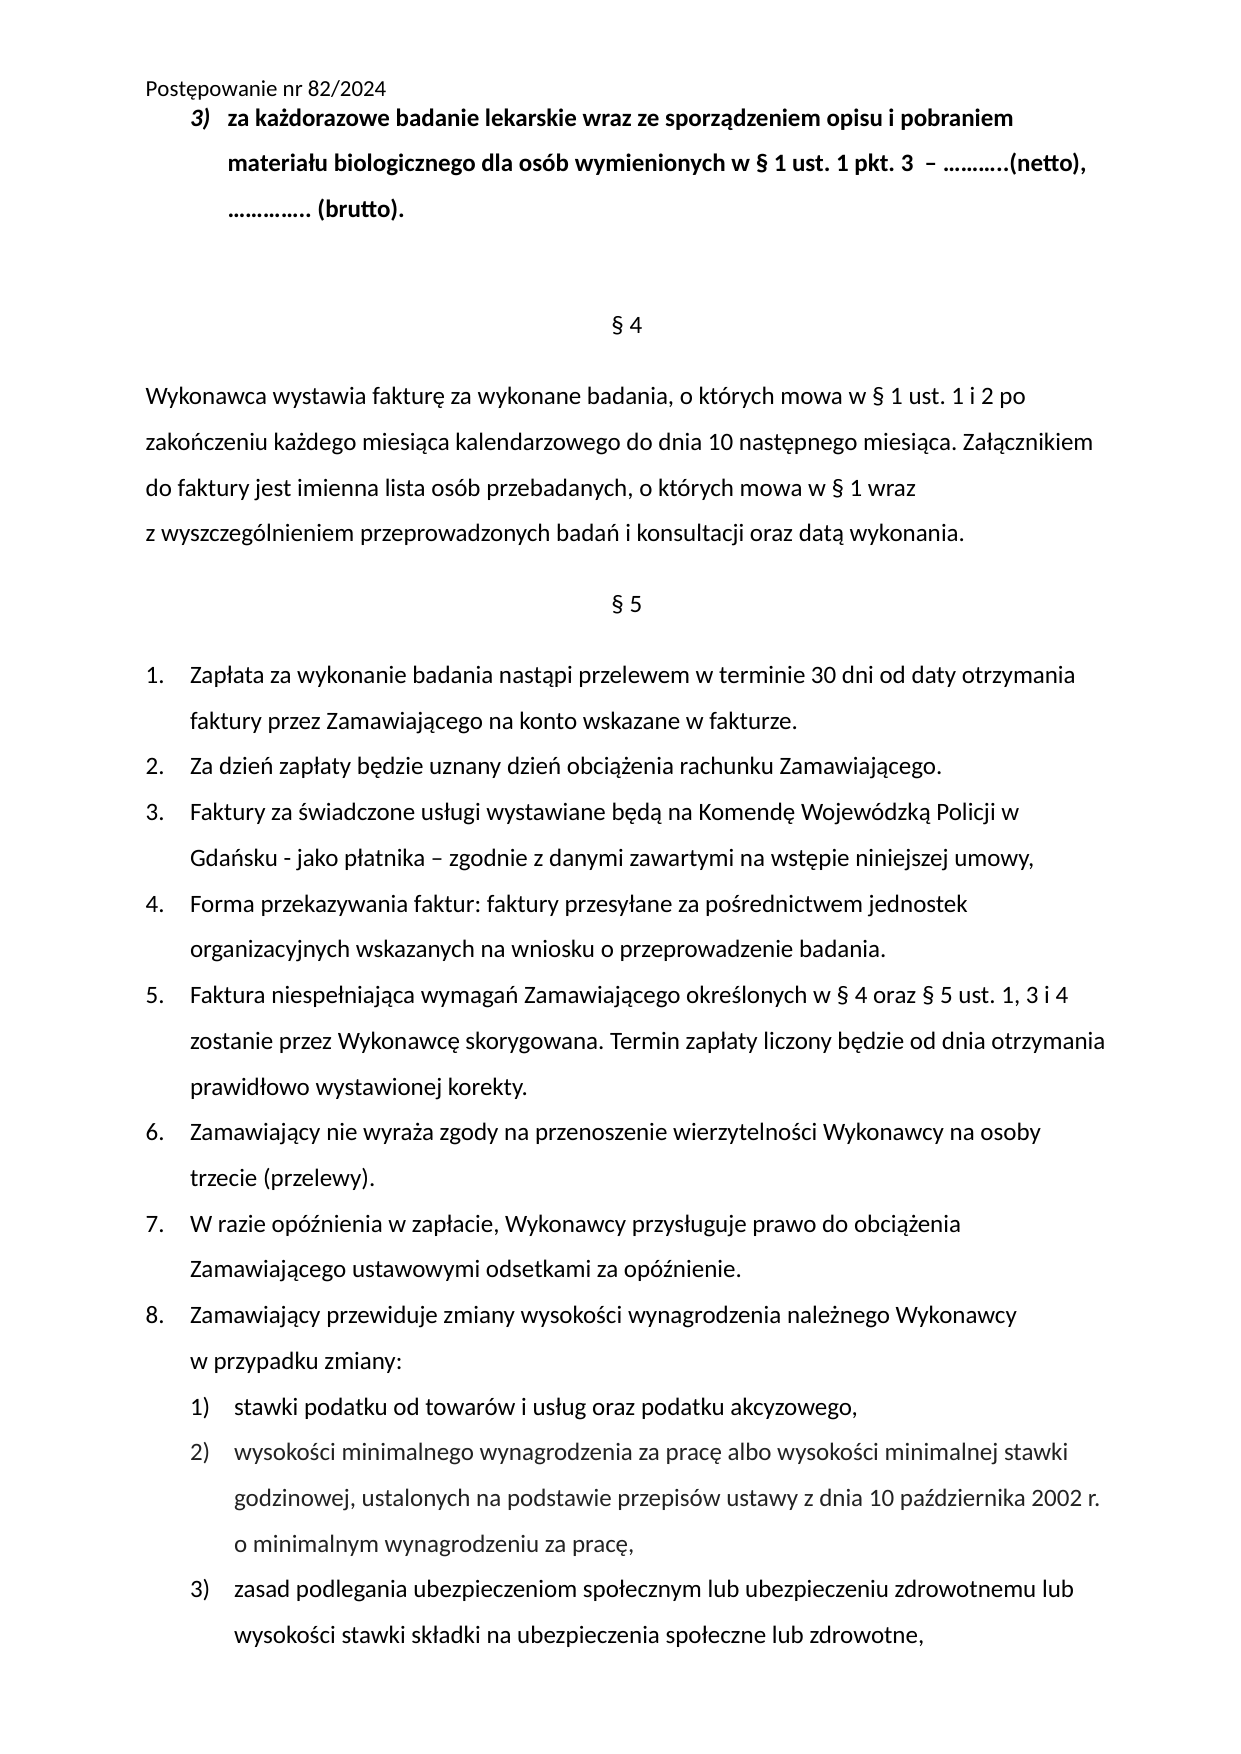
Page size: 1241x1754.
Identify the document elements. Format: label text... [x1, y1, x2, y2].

list Faktury za świadczone usługi wystawiane będą na Komendę Wojewódzką Policji w Gdańsku - jako płatnika – zgodnie z danymi zawartymi na wstępie niniejszej umowy, [145, 796, 1108, 872]
list za każdorazowe badanie lekarskie wraz ze sporządzeniem opisu i pobraniem materiału biologicznego dla osób wymienionych w § 1 ust. 1 pkt. 3 – ………..(netto), ………….. (brutto). [190, 102, 1108, 224]
list Zamawiający przewiduje zmiany wysokości wynagrodzenia należnego Wykonawcy w przypadku zmiany: [145, 1299, 1108, 1376]
list Za dzień zapłaty będzie uznany dzień obciążenia rachunku Zamawiającego. [145, 751, 1108, 781]
list Forma przekazywania faktur: faktury przesyłane za pośrednictwem jednostek organizacyjnych wskazanych na wniosku o przeprowadzenie badania. [145, 888, 1108, 964]
text § 5 [145, 588, 1108, 619]
list wysokości minimalnego wynagrodzenia za pracę albo wysokości minimalnej stawki godzinowej, ustalonych na podstawie przepisów ustawy z dnia 10 października 2002 r. o minimalnym wynagrodzeniu za pracę, [190, 1436, 1108, 1558]
text Wykonawca wystawia fakturę za wykonane badania, o których mowa w § 1 ust. 1 i 2 po zakończeniu każdego miesiąca kalendarzowego do dnia 10 następnego miesiąca. Załącznikiem do faktury jest imienna lista osób przebadanych, o których mowa w § 1 wraz z wyszczególnieniem przeprowadzonych badań i konsultacji oraz datą wykonania. [145, 380, 1108, 548]
list W razie opóźnienia w zapłacie, Wykonawcy przysługuje prawo do obciążenia Zamawiającego ustawowymi odsetkami za opóźnienie. [145, 1208, 1108, 1284]
list stawki podatku od towarów i usług oraz podatku akcyzowego, [190, 1391, 1108, 1421]
list Zapłata za wykonanie badania nastąpi przelewem w terminie 30 dni od daty otrzymania faktury przez Zamawiającego na konto wskazane w fakturze. [145, 659, 1108, 735]
list zasad podlegania ubezpieczeniom społecznym lub ubezpieczeniu zdrowotnemu lub wysokości stawki składki na ubezpieczenia społeczne lub zdrowotne, [190, 1574, 1108, 1650]
list Zamawiający nie wyraża zgody na przenoszenie wierzytelności Wykonawcy na osoby trzecie (przelewy). [145, 1116, 1108, 1193]
text § 4 [145, 310, 1108, 340]
list Faktura niespełniająca wymagań Zamawiającego określonych w § 4 oraz § 5 ust. 1, 3 i 4 zostanie przez Wykonawcę skorygowana. Termin zapłaty liczony będzie od dnia otrzymania prawidłowo wystawionej korekty. [145, 979, 1108, 1101]
